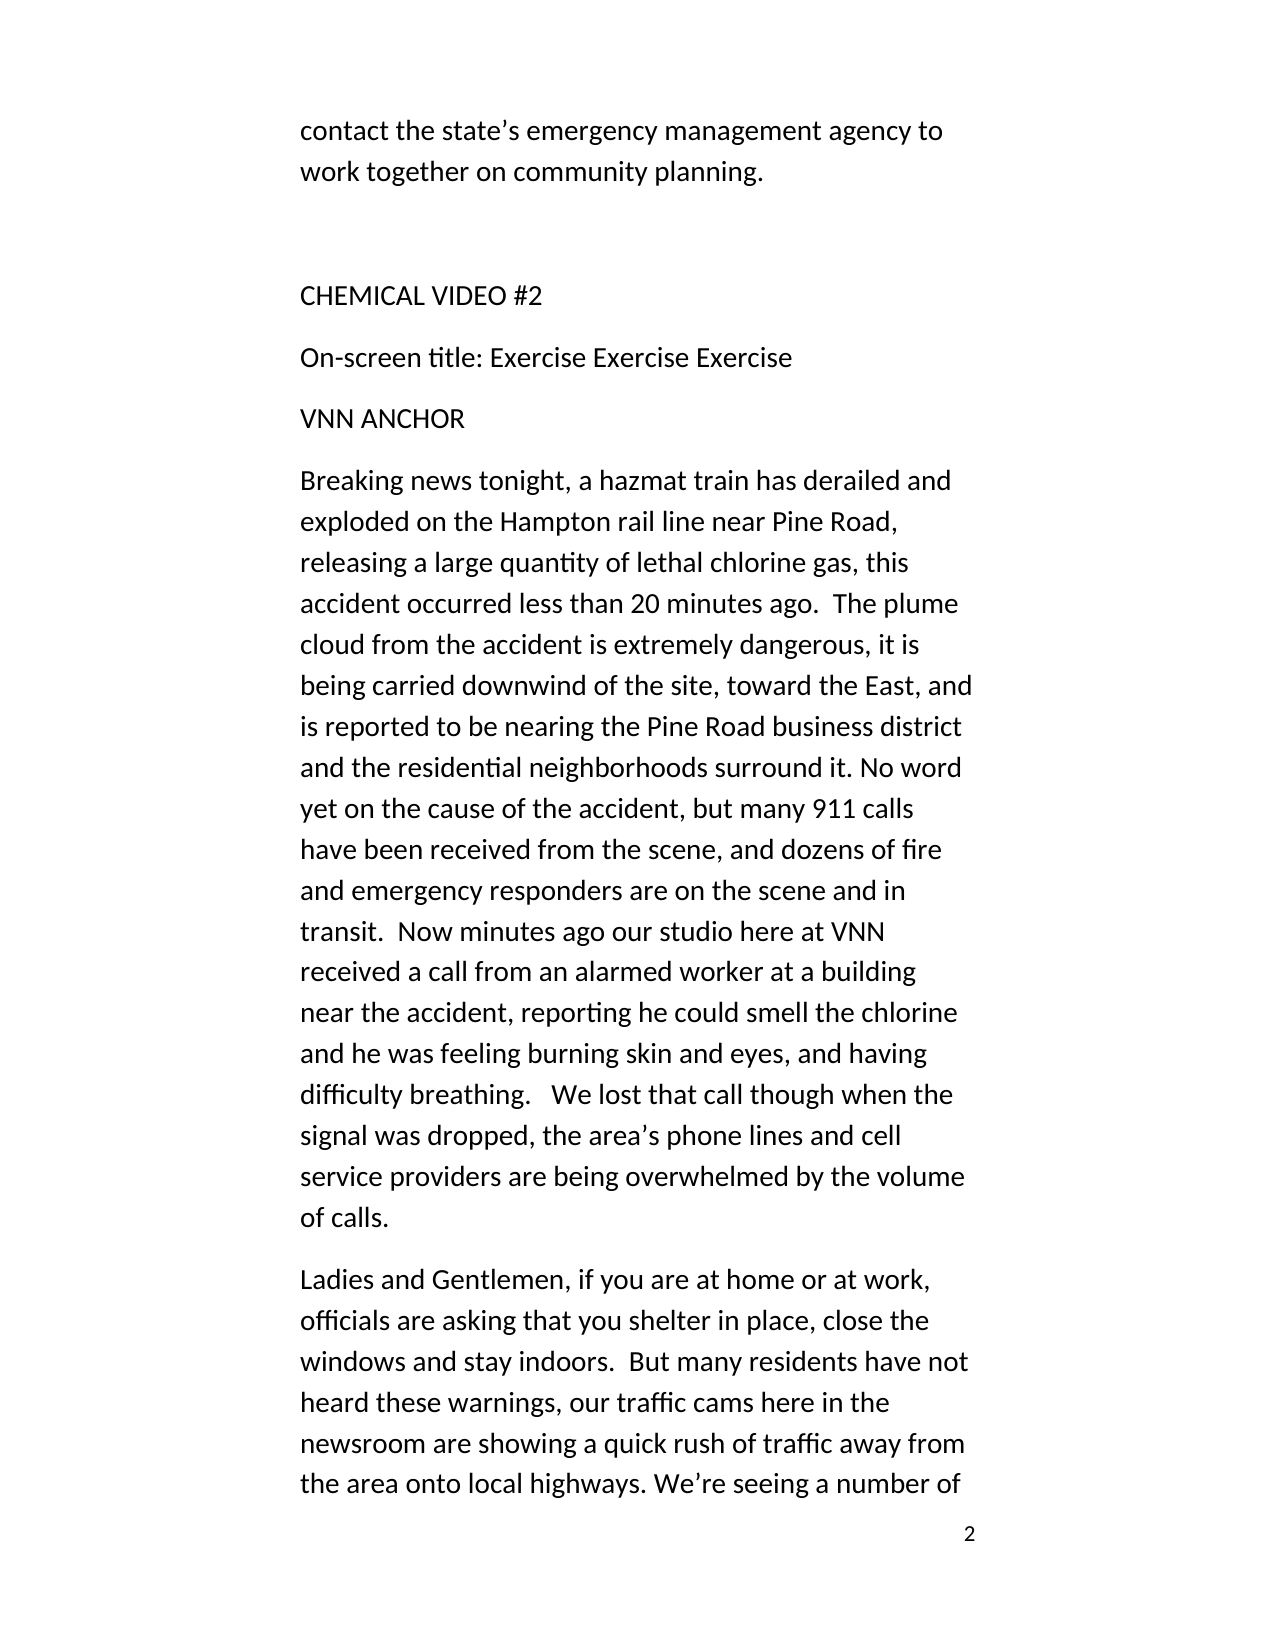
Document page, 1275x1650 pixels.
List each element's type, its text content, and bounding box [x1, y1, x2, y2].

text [300, 112, 975, 189]
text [300, 1261, 975, 1501]
text Breaking news tonight, a hazmat train has derailed and exploded on the Hampton rail line near Pine Road, releasing a large quantity of lethal chlorine gas, this accident occurred less than 20 minutes ago. The plume cloud from the accident is extremely dangerous, it is being carried downwind of the site, toward the East, and is reported to be nearing the Pine Road business district and the residential neighborhoods surround it. No word yet on the cause of the accident, but many 911 calls have been received from the scene, and dozens of fire and emergency responders are on the scene and in transit. Now minutes ago our studio here at VNN received a call from an alarmed worker at a building near the accident, reporting he could smell the chlorine and he was feeling burning skin and eyes, and having difficulty breathing. We lost that call though when the signal was dropped, the area’s phone lines and cell service providers are being overwhelmed by the volume of calls. [300, 462, 975, 1235]
text CHEMICAL VIDEO #2 [300, 277, 975, 313]
text On-screen title: Exercise Exercise Exercise [300, 339, 975, 374]
text VNN ANCHOR [300, 401, 975, 436]
